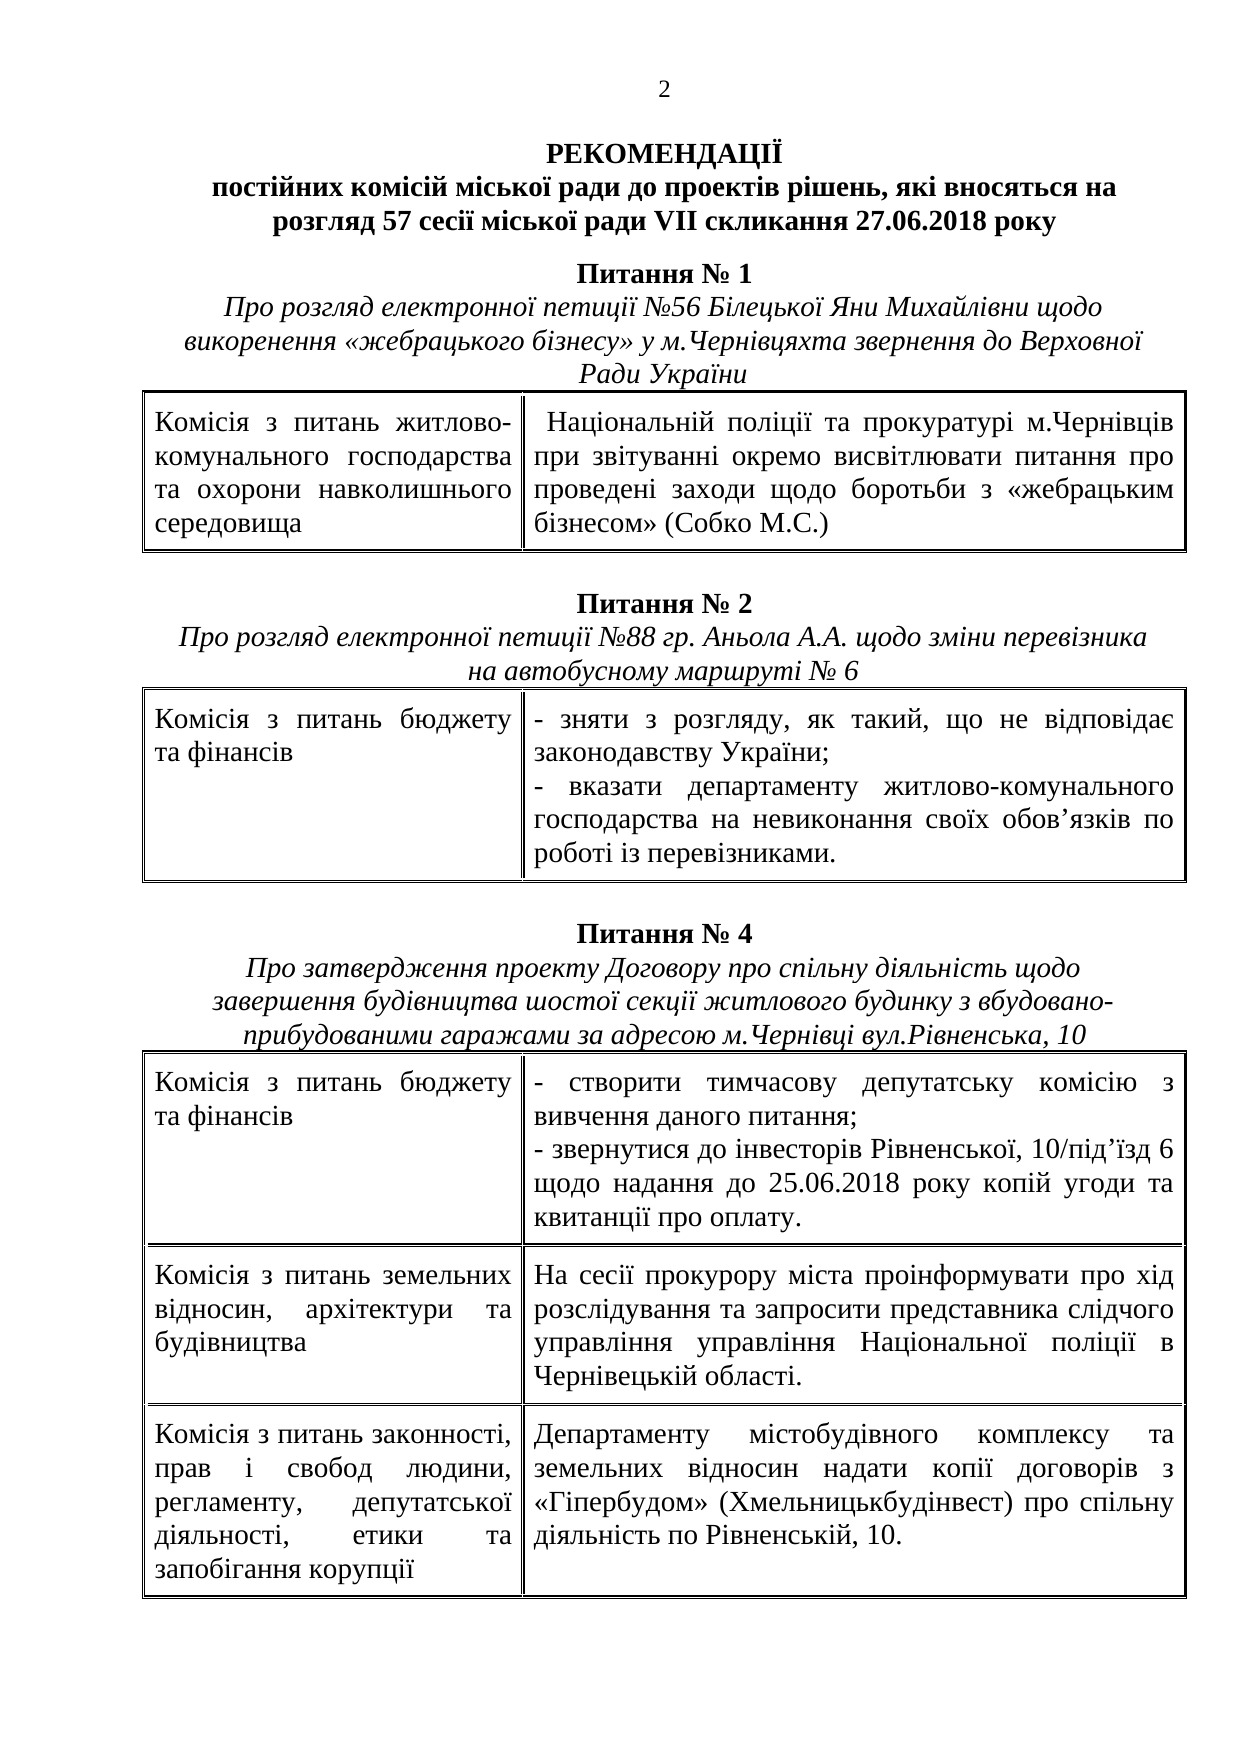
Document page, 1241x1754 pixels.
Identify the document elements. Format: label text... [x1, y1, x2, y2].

table_header Комісія з питань житлово-комунального господарства та охорони навколишнього середовища [145, 392, 523, 549]
text Питання № 2 [177, 586, 1152, 619]
table_header - зняти з розгляду, як такий, що не відповідає законодавству України; - вказати департаменту житлово-комунального господарства на невиконання своїх обов’язків по роботі із перевізниками. [523, 690, 1184, 879]
table_header Національній поліції та прокуратурі м.Чернівців при звітуванні окремо висвітлювати питання про проведені заходи щодо боротьби з «жебрацьким бізнесом» (Собко М.С.) [523, 393, 1184, 549]
text РЕКОМЕНДАЦІЇ постійних комісій міської ради до проектів рішень, які вносяться на розгляд 57 сесії міської ради VІІ скликання 27.06.2018 року [177, 136, 1152, 237]
table_cell Комісія з питань законності, прав і свобод людини, регламенту, депутатської діяльності, етики та запобігання корупції [145, 1403, 523, 1595]
table_cell Комісія з питань земельних відносин, архітектури та будівництва [145, 1243, 521, 1402]
table_header Комісія з питань бюджету та фінансів [143, 688, 523, 879]
text Питання № 4 [177, 916, 1152, 950]
text Про розгляд електронної петиції №88 гр. Аньола А.А. щодо зміни перевізника на автобусному маршруті № 6 [177, 619, 1152, 687]
table_cell Департаменту містобудівного комплексу та земельних відносин надати копії договорів з «Гіпербудом» (Хмельницькбудінвест) про спільну діяльність по Рівненській, 10. [523, 1403, 1185, 1595]
table_header Комісія з питань бюджету та фінансів [145, 1052, 523, 1243]
text Питання № 1 [177, 256, 1152, 289]
table_cell На сесії прокурору міста проінформувати про хід розслідування та запросити представника слідчого управління управління Національної поліції в Чернівецькій області. [525, 1243, 1185, 1402]
table_header - створити тимчасову депутатську комісію з вивчення даного питання; - звернутися до інвесторів Рівненської, 10/під’їзд 6 щодо надання до 25.06.2018 року копій угоди та квитанції про оплату. [523, 1054, 1184, 1243]
text Про розгляд електронної петиції №56 Білецької Яни Михайлівни щодо викоренення «жебрацького бізнесу» у м.Чернівцяхта звернення до Верховної Ради України [747, 289, 1152, 390]
text Про розгляд електронної петиції №56 Білецької Яни Михайлівни щодо викоренення «жебрацького бізнесу» у м.Чернівцяхта звернення до Верховної Ради України [177, 289, 579, 390]
